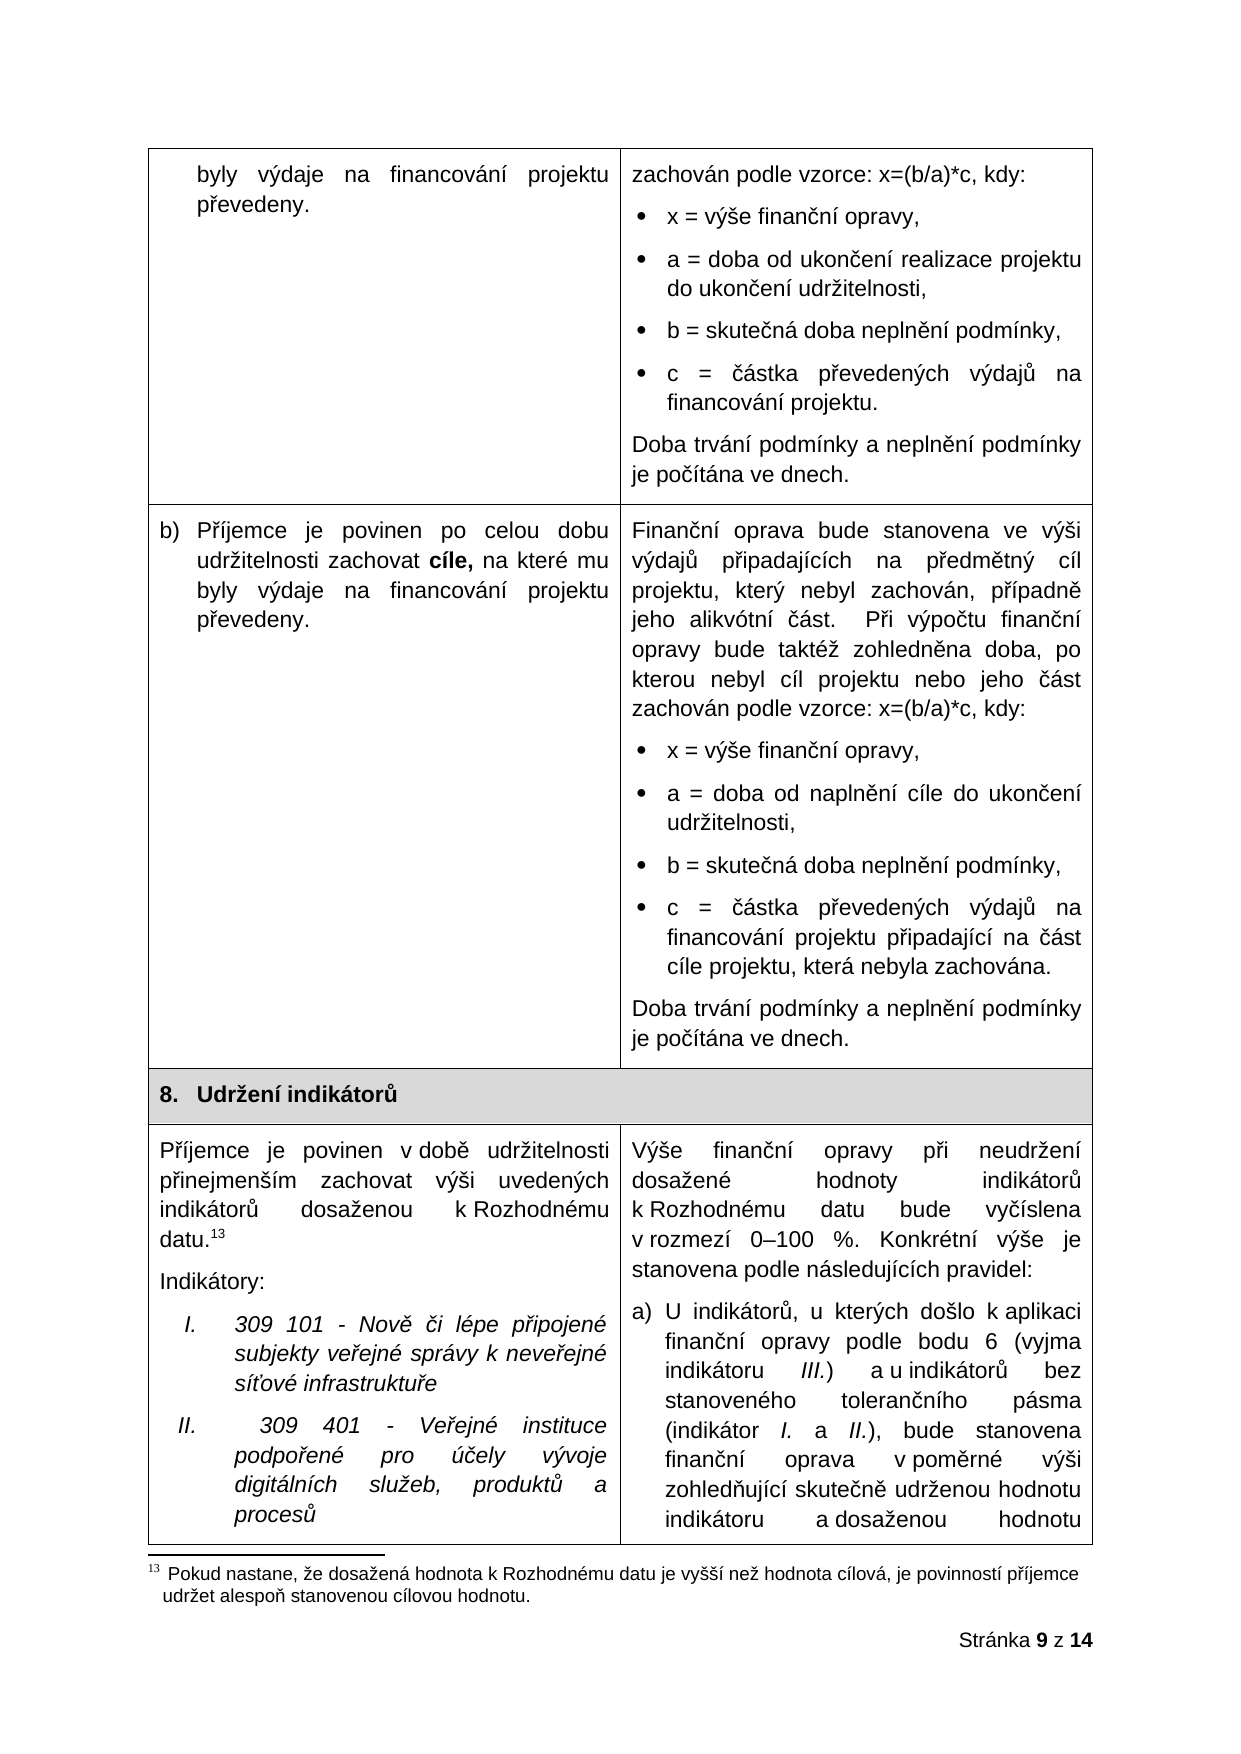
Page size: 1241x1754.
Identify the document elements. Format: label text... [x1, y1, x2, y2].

table_cell Příjemce je povinen po celou dobu udržitelnosti zachovat cíle, na které mu byly výdaje na financování projektu převedeny. [149, 505, 620, 1067]
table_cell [149, 149, 620, 504]
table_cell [621, 1125, 1092, 1544]
table_cell Udržení indikátorů [149, 1069, 1092, 1123]
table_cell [149, 1125, 620, 1544]
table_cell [621, 149, 1092, 504]
table_cell Finanční oprava bude stanovena ve výši výdajů připadajících na předmětný cíl projektu, který nebyl zachován, případně jeho alikvótní část. Při výpočtu finanční opravy bude taktéž zohledněna doba, po kterou nebyl cíl projektu nebo jeho část zachován podle vzorce: x=(b/a)*c, kdy: x = výše finanční opravy, a = doba od naplnění cíle do ukončení udržitelnosti, b = skutečná doba neplnění podmínky, c = částka převedených výdajů na financování projektu připadající na část cíle projektu, která nebyla zachována. Doba trvání podmínky a neplnění podmínky je počítána ve dnech. [621, 505, 1092, 1067]
